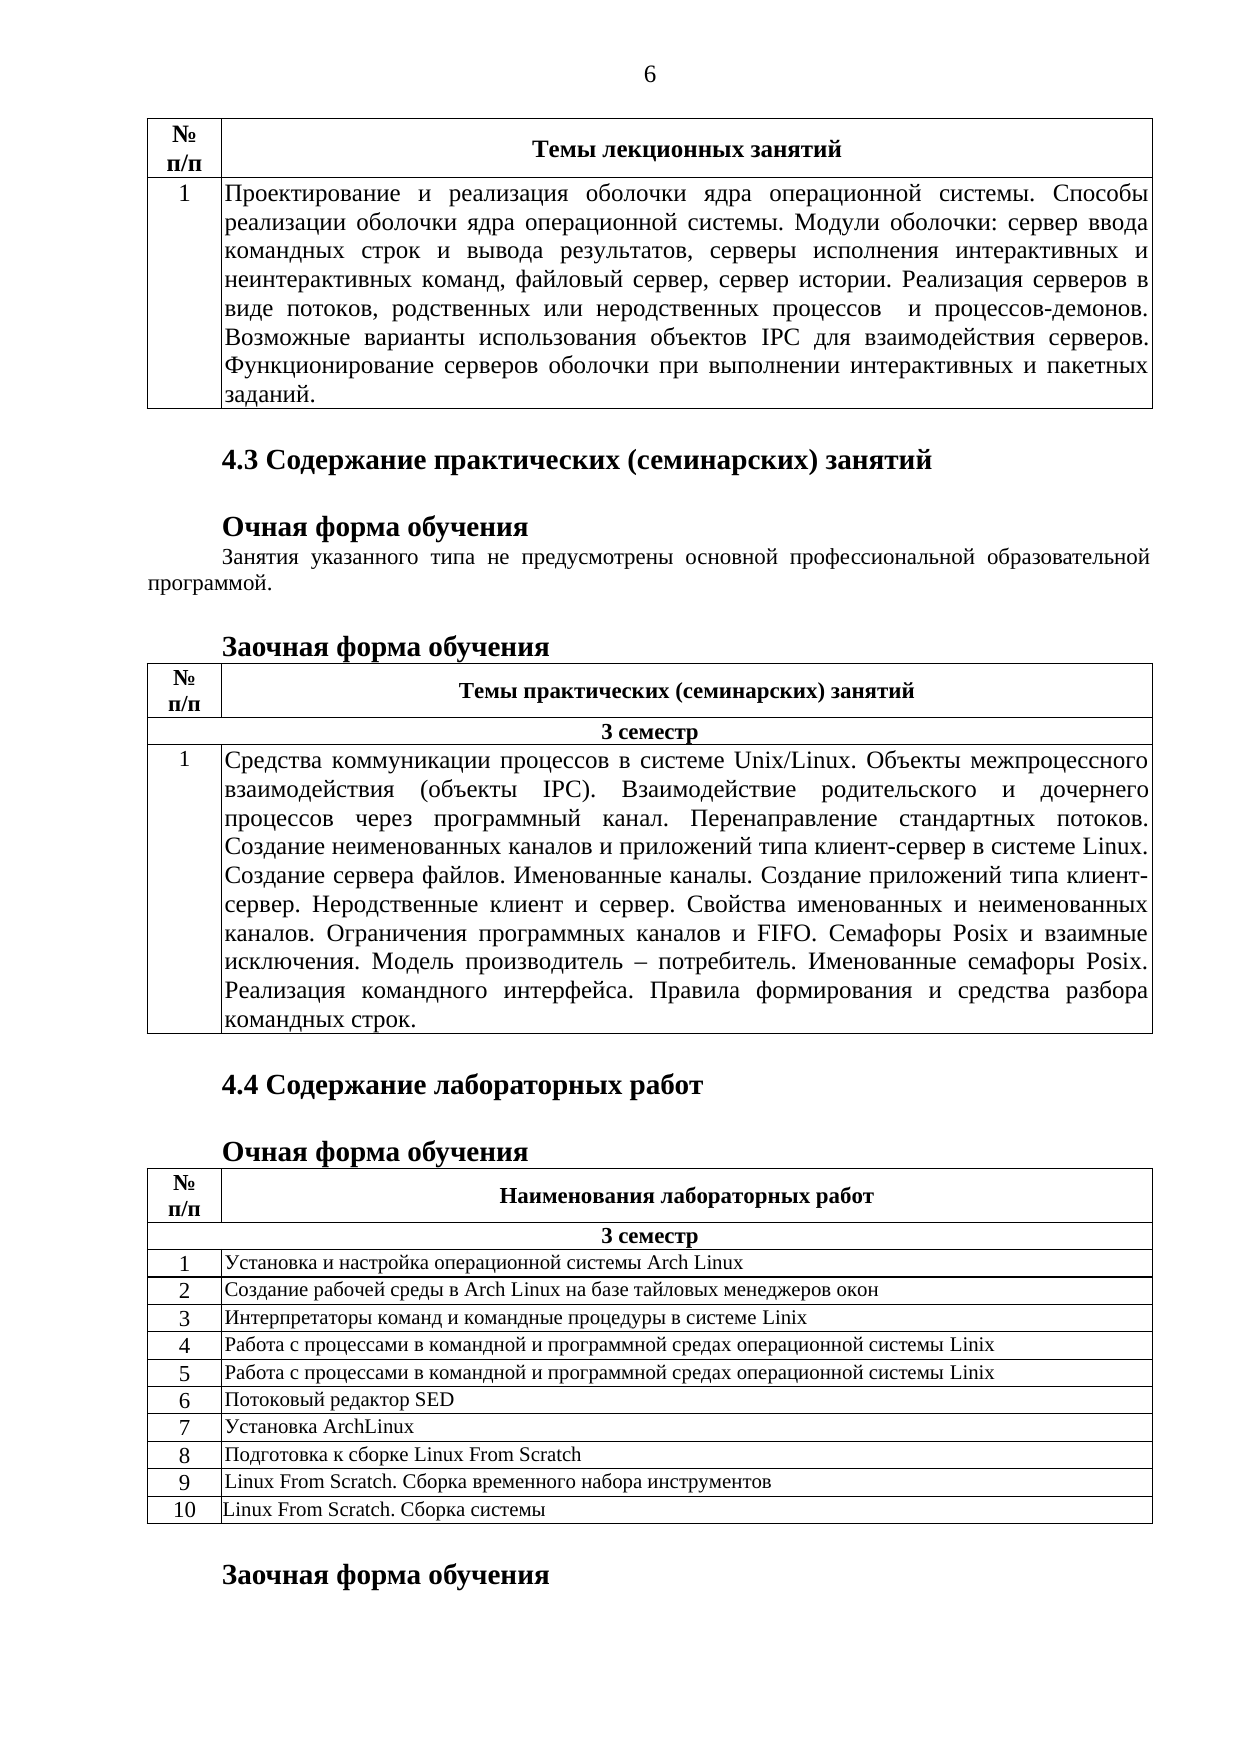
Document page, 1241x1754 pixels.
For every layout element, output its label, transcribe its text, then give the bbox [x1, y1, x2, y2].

table_cell 3 семестр [148, 718, 1152, 744]
table_cell Установка и настройка операционной системы Arch Linux [222, 1250, 1152, 1276]
text Заочная форма обучения [148, 629, 1152, 663]
table_cell Подготовка к сборке Linux From Scratch [222, 1442, 1152, 1468]
table_header Наименования лабораторных работ [222, 1169, 1152, 1222]
table_header № п/п [148, 664, 221, 717]
table_cell 1 [148, 745, 221, 1033]
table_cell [222, 178, 1152, 408]
table_cell 7 [148, 1414, 221, 1441]
text Очная форма обучения [148, 509, 1152, 543]
table_cell Linux From Scratch. Сборка системы [222, 1497, 1152, 1523]
table_cell 2 [148, 1278, 221, 1304]
table_header № п/п [148, 119, 221, 177]
table_cell Средства коммуникации процессов в системе Unix/Linux. Объекты межпроцессного взаимодействия (объекты IPC). Взаимодействие родительского и дочернего процессов через программный канал. Перенаправление стандартных потоков. Создание неименованных каналов и приложений типа клиент-сервер в системе Linux. Создание сервера файлов. Именованные каналы. Создание приложений типа клиент-сервер. Неродственные клиент и сервер. Свойства именованных и неименованных каналов. Ограничения программных каналов и FIFO. Семафоры Posix и взаимные исключения. Модель производитель – потребитель. Именованные семафоры Posix. Реализация командного интерфейса. Правила формирования и средства разбора командных строк. [222, 745, 1152, 1033]
text Занятия указанного типа не предусмотрены основной профессиональной образовательной программой. [148, 543, 1152, 596]
table_cell 1 [148, 1250, 221, 1276]
table_cell 1 [148, 178, 221, 408]
table_cell Установка ArchLinux [222, 1414, 1152, 1441]
table_header Темы практических (семинарских) занятий [222, 664, 1152, 717]
text Заочная форма обучения [148, 1557, 1152, 1591]
table_cell 9 [148, 1469, 221, 1496]
table_cell Создание рабочей среды в Arch Linux на базе тайловых менеджеров окон [222, 1278, 1152, 1304]
table_cell Linux From Scratch. Сборка временного набора инструментов [222, 1469, 1152, 1496]
table_cell 4 [148, 1332, 221, 1358]
table_cell Потоковый редактор SED [222, 1387, 1152, 1413]
text Очная форма обучения [148, 1134, 1152, 1168]
table_cell Интерпретаторы команд и командные процедуры в системе Linix [222, 1305, 1152, 1331]
table_cell 8 [148, 1442, 221, 1468]
table_cell 3 [148, 1305, 221, 1331]
text 4.4 Содержание лабораторных работ [148, 1067, 1152, 1101]
table_cell 5 [148, 1360, 221, 1386]
table_cell 10 [148, 1497, 221, 1523]
text 4.3 Содержание практических (семинарских) занятий [148, 442, 1152, 476]
table_cell 3 семестр [148, 1223, 1152, 1249]
table_header Темы лекционных занятий [222, 119, 1152, 177]
table_cell Работа с процессами в командной и программной средах операционной системы Linix [222, 1332, 1152, 1358]
table_cell 6 [148, 1387, 221, 1413]
table_cell Работа с процессами в командной и программной средах операционной системы Linix [222, 1360, 1152, 1386]
table_header № п/п [148, 1169, 221, 1222]
